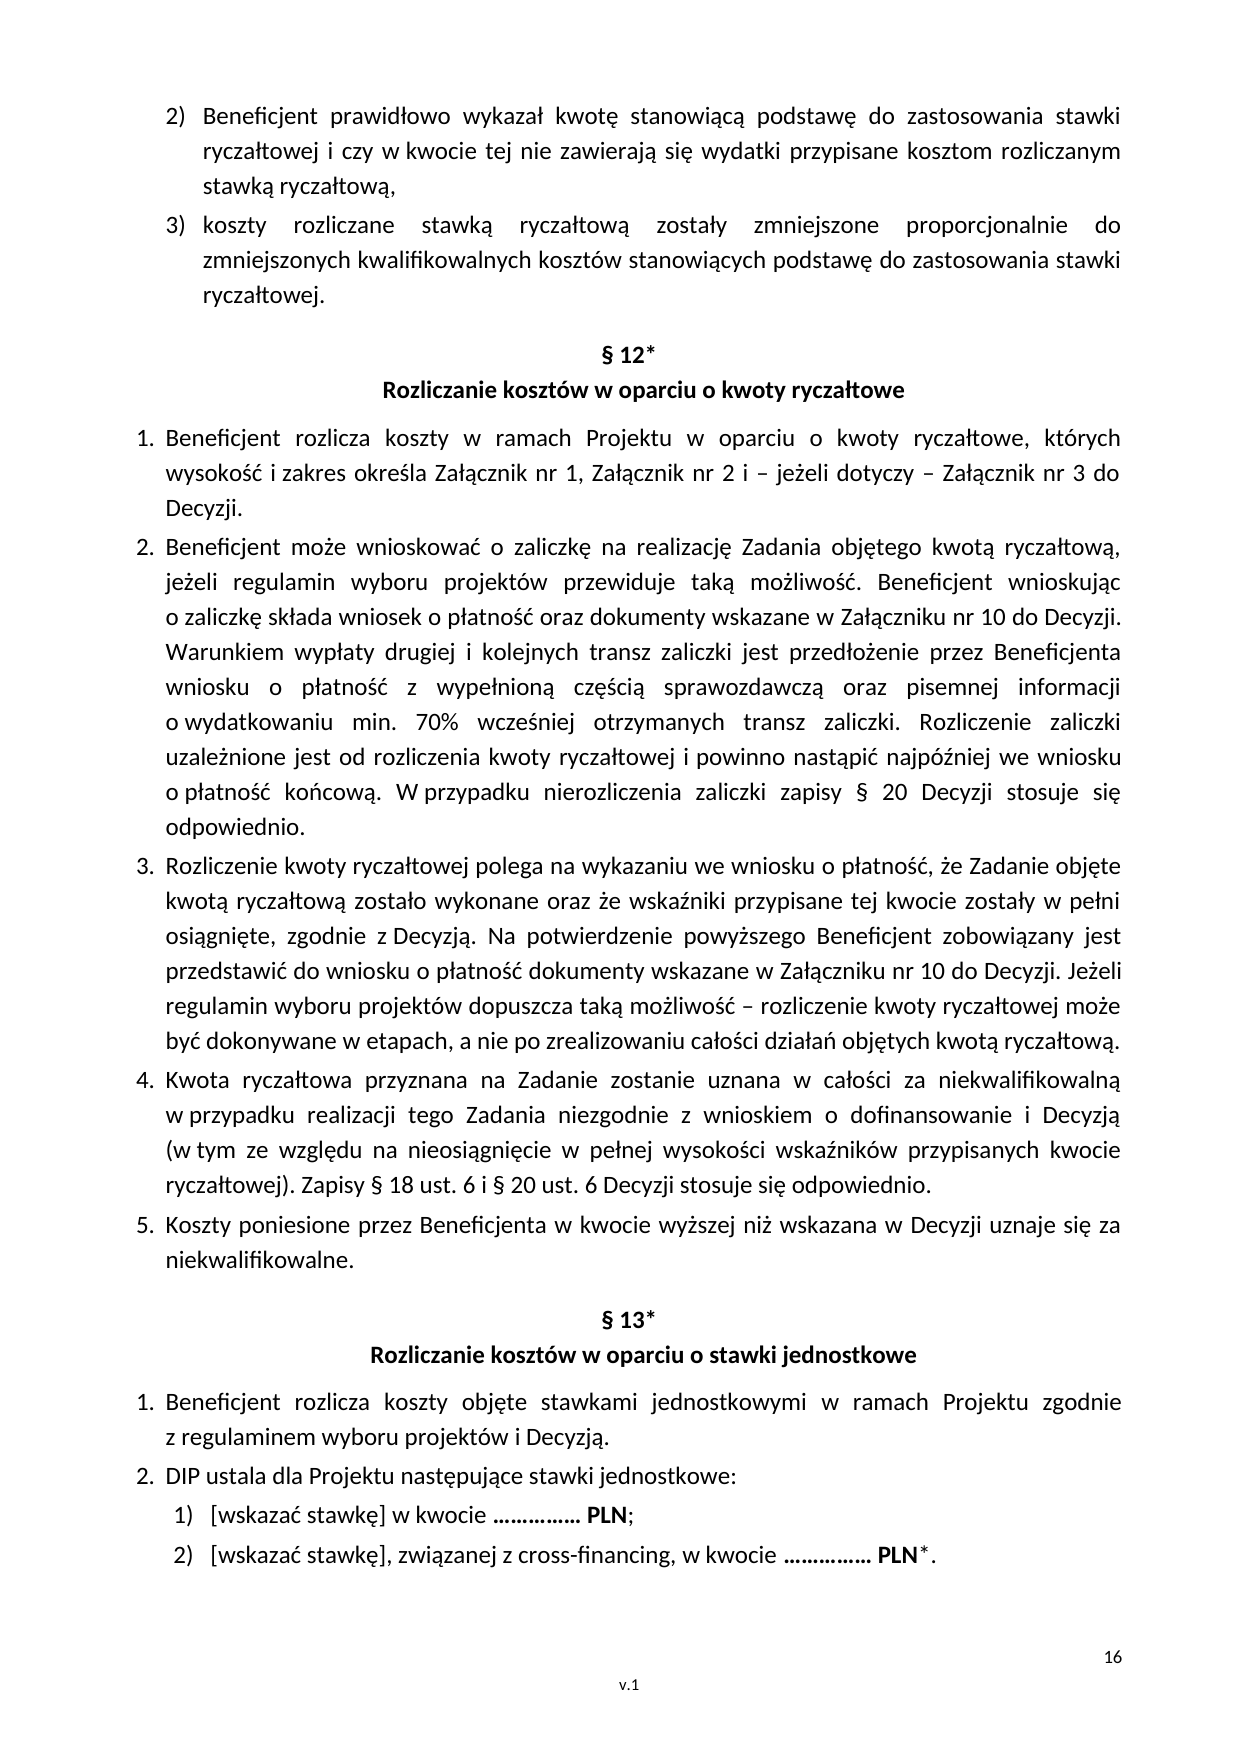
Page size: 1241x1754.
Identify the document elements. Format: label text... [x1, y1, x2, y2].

list [wskazać stawkę] w kwocie …………… PLN; [173, 1499, 1122, 1530]
list Beneficjent rozlicza koszty objęte stawkami jednostkowymi w ramach Projektu zgodnie z regulaminem wyboru projektów i Decyzją. [136, 1386, 1122, 1452]
list [wskazać stawkę], związanej z cross-financing, w kwocie …………… PLN*. [173, 1539, 1122, 1569]
list Beneficjent rozlicza koszty w ramach Projektu w oparciu o kwoty ryczałtowe, których wysokość i zakres określa Załącznik nr 1, Załącznik nr 2 i – jeżeli dotyczy – Załącznik nr 3 do Decyzji. [136, 422, 1122, 523]
list Koszty poniesione przez Beneficjenta w kwocie wyższej niż wskazana w Decyzji uznaje się za niekwalifikowalne. [136, 1209, 1122, 1274]
subtitle § 13* Rozliczanie kosztów w oparciu o stawki jednostkowe [136, 1304, 1122, 1369]
list Kwota ryczałtowa przyznana na Zadanie zostanie uznana w całości za niekwalifikowalną w przypadku realizacji tego Zadania niezgodnie z wnioskiem o dofinansowanie i Decyzją (w tym ze względu na nieosiągnięcie w pełnej wysokości wskaźników przypisanych kwocie ryczałtowej). Zapisy § 18 ust. 6 i § 20 ust. 6 Decyzji stosuje się odpowiednio. [136, 1064, 1122, 1200]
list koszty rozliczane stawką ryczałtową zostały zmniejszone proporcjonalnie do zmniejszonych kwalifikowalnych kosztów stanowiących podstawę do zastosowania stawki ryczałtowej. [165, 209, 1122, 310]
subtitle § 12* Rozliczanie kosztów w oparciu o kwoty ryczałtowe [136, 339, 1122, 405]
list Rozliczenie kwoty ryczałtowej polega na wykazaniu we wniosku o płatność, że Zadanie objęte kwotą ryczałtową zostało wykonane oraz że wskaźniki przypisane tej kwocie zostały w pełni osiągnięte, zgodnie z Decyzją. Na potwierdzenie powyższego Beneficjent zobowiązany jest przedstawić do wniosku o płatność dokumenty wskazane w Załączniku nr 10 do Decyzji. Jeżeli regulamin wyboru projektów dopuszcza taką możliwość – rozliczenie kwoty ryczałtowej może być dokonywane w etapach, a nie po zrealizowaniu całości działań objętych kwotą ryczałtową. [136, 850, 1122, 1056]
list DIP ustala dla Projektu następujące stawki jednostkowe: [136, 1460, 1122, 1491]
list Beneficjent może wnioskować o zaliczkę na realizację Zadania objętego kwotą ryczałtową, jeżeli regulamin wyboru projektów przewiduje taką możliwość. Beneficjent wnioskując o zaliczkę składa wniosek o płatność oraz dokumenty wskazane w Załączniku nr 10 do Decyzji. Warunkiem wypłaty drugiej i kolejnych transz zaliczki jest przedłożenie przez Beneficjenta wniosku o płatność z wypełnioną częścią sprawozdawczą oraz pisemnej informacji o wydatkowaniu min. 70% wcześniej otrzymanych transz zaliczki. Rozliczenie zaliczki uzależnione jest od rozliczenia kwoty ryczałtowej i powinno nastąpić najpóźniej we wniosku o płatność końcową. W przypadku nierozliczenia zaliczki zapisy § 20 Decyzji stosuje się odpowiednio. [136, 531, 1122, 842]
list Beneficjent prawidłowo wykazał kwotę stanowiącą podstawę do zastosowania stawki ryczałtowej i czy w kwocie tej nie zawierają się wydatki przypisane kosztom rozliczanym stawką ryczałtową, [165, 100, 1122, 201]
